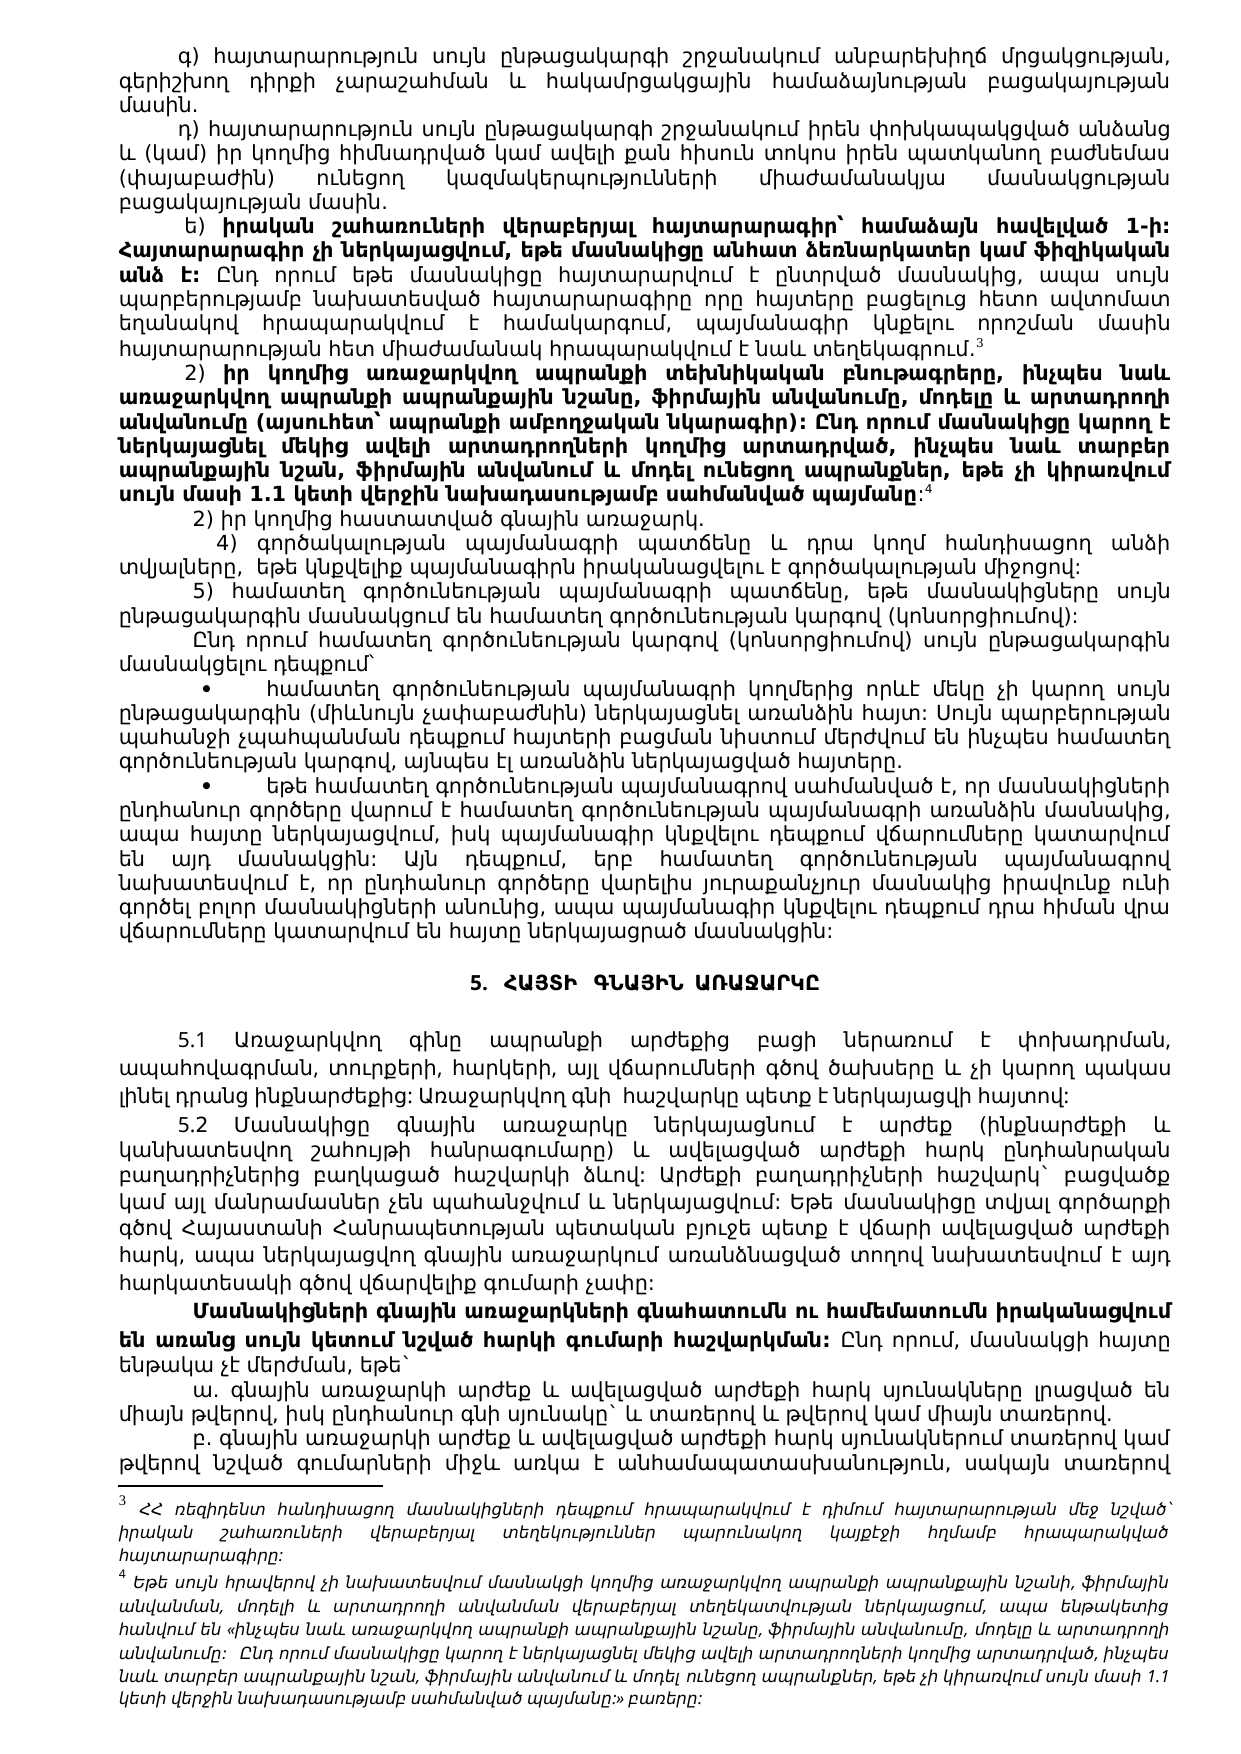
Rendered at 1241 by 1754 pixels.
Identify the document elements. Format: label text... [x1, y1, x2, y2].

text դ) հայտարարություն սույն ընթացակարգի շրջանակում իրեն փոխկապակցված անձանց և (կամ) իր կողմից հիմնադրված կամ ավելի քան հիսուն տոկոս իրեն պատկանող բաժնեմաս (փայաբաժին) ունեցող կազմակերպությունների միաժամանակյա մասնակցության բացակայության մասին. [118, 117, 1171, 214]
text 5) համատեղ գործունեության պայմանագրի պատճենը, եթե մասնակիցները սույն ընթացակարգին մասնակցում են համատեղ գործունեության կարգով (կոնսորցիումով): [118, 579, 1171, 628]
text ե) իրական շահառուների վերաբերյալ հայտարարագիր՝ համաձայն հավելված 1-ի: Հայտարարագիր չի ներկայացվում, եթե մասնակիցը անհատ ձեռնարկատեր կամ ֆիզիկական անձ է: Ընդ որում եթե մասնակիցը հայտարարվում է ընտրված մասնակից, ապա սույն պարբերությամբ նախատեսված հայտարարագիրը որը հայտերը բացելուց հետո ավտոմատ եղանակով հրապարակվում է համակարգում, պայմանագիր կնքելու որոշման մասին հայտարարության հետ միաժամանակ հրապարակվում է նաև տեղեկագրում․ [118, 214, 1171, 361]
list համատեղ գործունեության պայմանագրի կողմերից որևէ մեկը չի կարող սույն ընթացակարգին (միևնույն չափաբաժնին) ներկայացնել առանձին հայտ: Սույն պարբերության պահանջի չպահպանման դեպքում հայտերի բացման նիստում մերժվում են ինչպես համատեղ գործունեության կարգով, այնպես էլ առանձին ներկայացված հայտերը. [118, 677, 1171, 774]
text 5.2 Մասնակիցը գնային առաջարկը ներկայացնում է արժեք (ինքնարժեքի և կանխատեսվող շահույթի հանրագումարը) և ավելացված արժեքի հարկ ընդհանրական բաղադրիչներից բաղկացած հաշվարկի ձևով: Արժեքի բաղադրիչների հաշվարկ` բացվածք կամ այլ մանրամասներ չեն պահանջվում և ներկայացվում: Եթե մասնակիցը տվյալ գործարքի գծով Հայաստանի Հանրապետության պետական բյուջե պետք է վճարի ավելացված արժեքի հարկ, ապա ներկայացվող գնային առաջարկում առանձնացված տողով նախատեսվում է այդ հարկատեսակի գծով վճարվելիք գումարի չափը: [118, 1110, 1171, 1297]
text գ) հայտարարություն սույն ընթացակարգի շրջանակում անբարեխիղճ մրցակցության, գերիշխող դիրքի չարաշահման և հակամրցակցային համաձայնության բացակայության մասին. [118, 44, 1171, 117]
text ա. գնային առաջարկի արժեք և ավելացված արժեքի հարկ սյունակները լրացված են միայն թվերով, իսկ ընդհանուր գնի սյունակը` և տառերով և թվերով կամ միայն տառերով. [118, 1378, 1171, 1426]
text 2) իր կողմից առաջարկվող ապրանքի տեխնիկական բնութագրերը, ինչպես նաև առաջարկվող ապրանքի ապրանքային նշանը, ֆիրմային անվանումը, մոդելը և արտադրողի անվանումը (այսուհետ՝ ապրանքի ամբողջական նկարագիր): Ընդ որում մասնակիցը կարող է ներկայացնել մեկից ավելի արտադրողների կողմից արտադրված, ինչպես նաև տարբեր ապրանքային նշան, ֆիրմային անվանում և մոդել ունեցող ապրանքներ, եթե չի կիրառվում սույն մասի 1.1 կետի վերջին նախադասությամբ սահմանված պայմանը: [118, 361, 1171, 507]
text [118, 1426, 1171, 1475]
text 5.1 Առաջարկվող գինը ապրանքի արժեքից բացի ներառում է փոխադրման, ապահովագրման, տուրքերի, հարկերի, այլ վճարումների գծով ծախսերը և չի կարող պակաս լինել դրանց ինքնարժեքից: Առաջարկվող գնի հաշվարկը պետք է ներկայացվի հայտով: [118, 1025, 1171, 1110]
text Ընդ որում համատեղ գործունեության կարգով (կոնսորցիումով) սույն ընթացակարգին մասնակցելու դեպքում՝ [118, 628, 1171, 677]
text 2) իր կողմից հաստատված գնային առաջարկ. [118, 507, 1171, 531]
text Մասնակիցների գնային առաջարկների գնահատումն ու համեմատումն իրականացվում են առանց սույն կետում նշված հարկի գումարի հաշվարկման: Ընդ որում, մասնակցի հայտը ենթակա չէ մերժման, եթե` [118, 1297, 1171, 1378]
list եթե համատեղ գործունեության պայմանագրով սահմանված է, որ մասնակիցների ընդհանուր գործերը վարում է համատեղ գործունեության պայմանագրի առանձին մասնակից, ապա հայտը ներկայացվում, իսկ պայմանագիր կնքվելու դեպքում վճարումները կատարվում են այդ մասնակցին: Այն դեպքում, երբ համատեղ գործունեության պայմանագրով նախատեսվում է, որ ընդհանուր գործերը վարելիս յուրաքանչյուր մասնակից իրավունք ունի գործել բոլոր մասնակիցների անունից, ապա պայմանագիր կնքվելու դեպքում դրա հիման վրա վճարումները կատարվում են հայտը ներկայացրած մասնակցին: [118, 774, 1171, 944]
text 5. ՀԱՅՏԻ ԳՆԱՅԻՆ ԱՌԱՋԱՐԿԸ [118, 968, 1171, 996]
text 4) գործակալության պայմանագրի պատճենը և դրա կողմ հանդիսացող անձի տվյալները, եթե կնքվելիք պայմանագիրն իրականացվելու է գործակալության միջոցով: [118, 531, 1171, 579]
